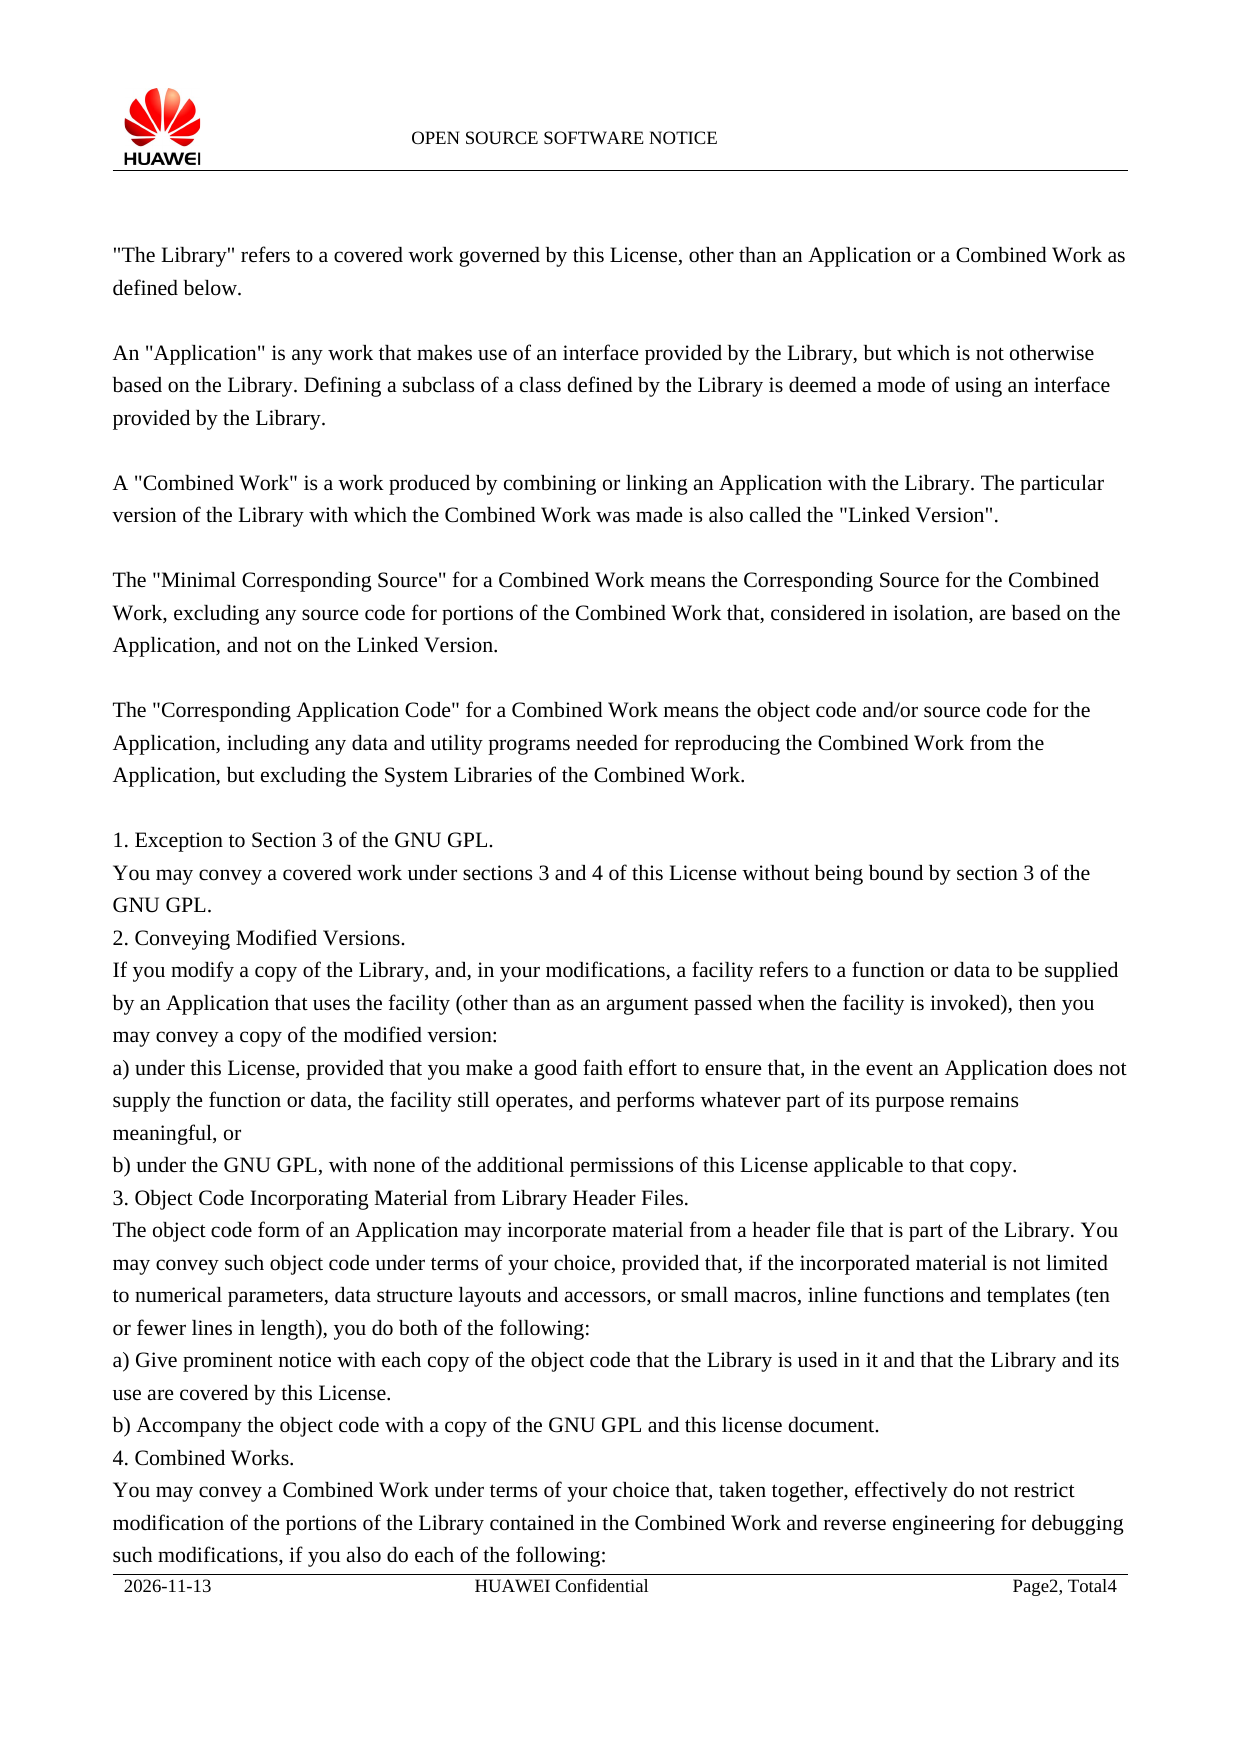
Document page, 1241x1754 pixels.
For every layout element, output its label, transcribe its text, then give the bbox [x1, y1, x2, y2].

picture [124, 88, 201, 165]
